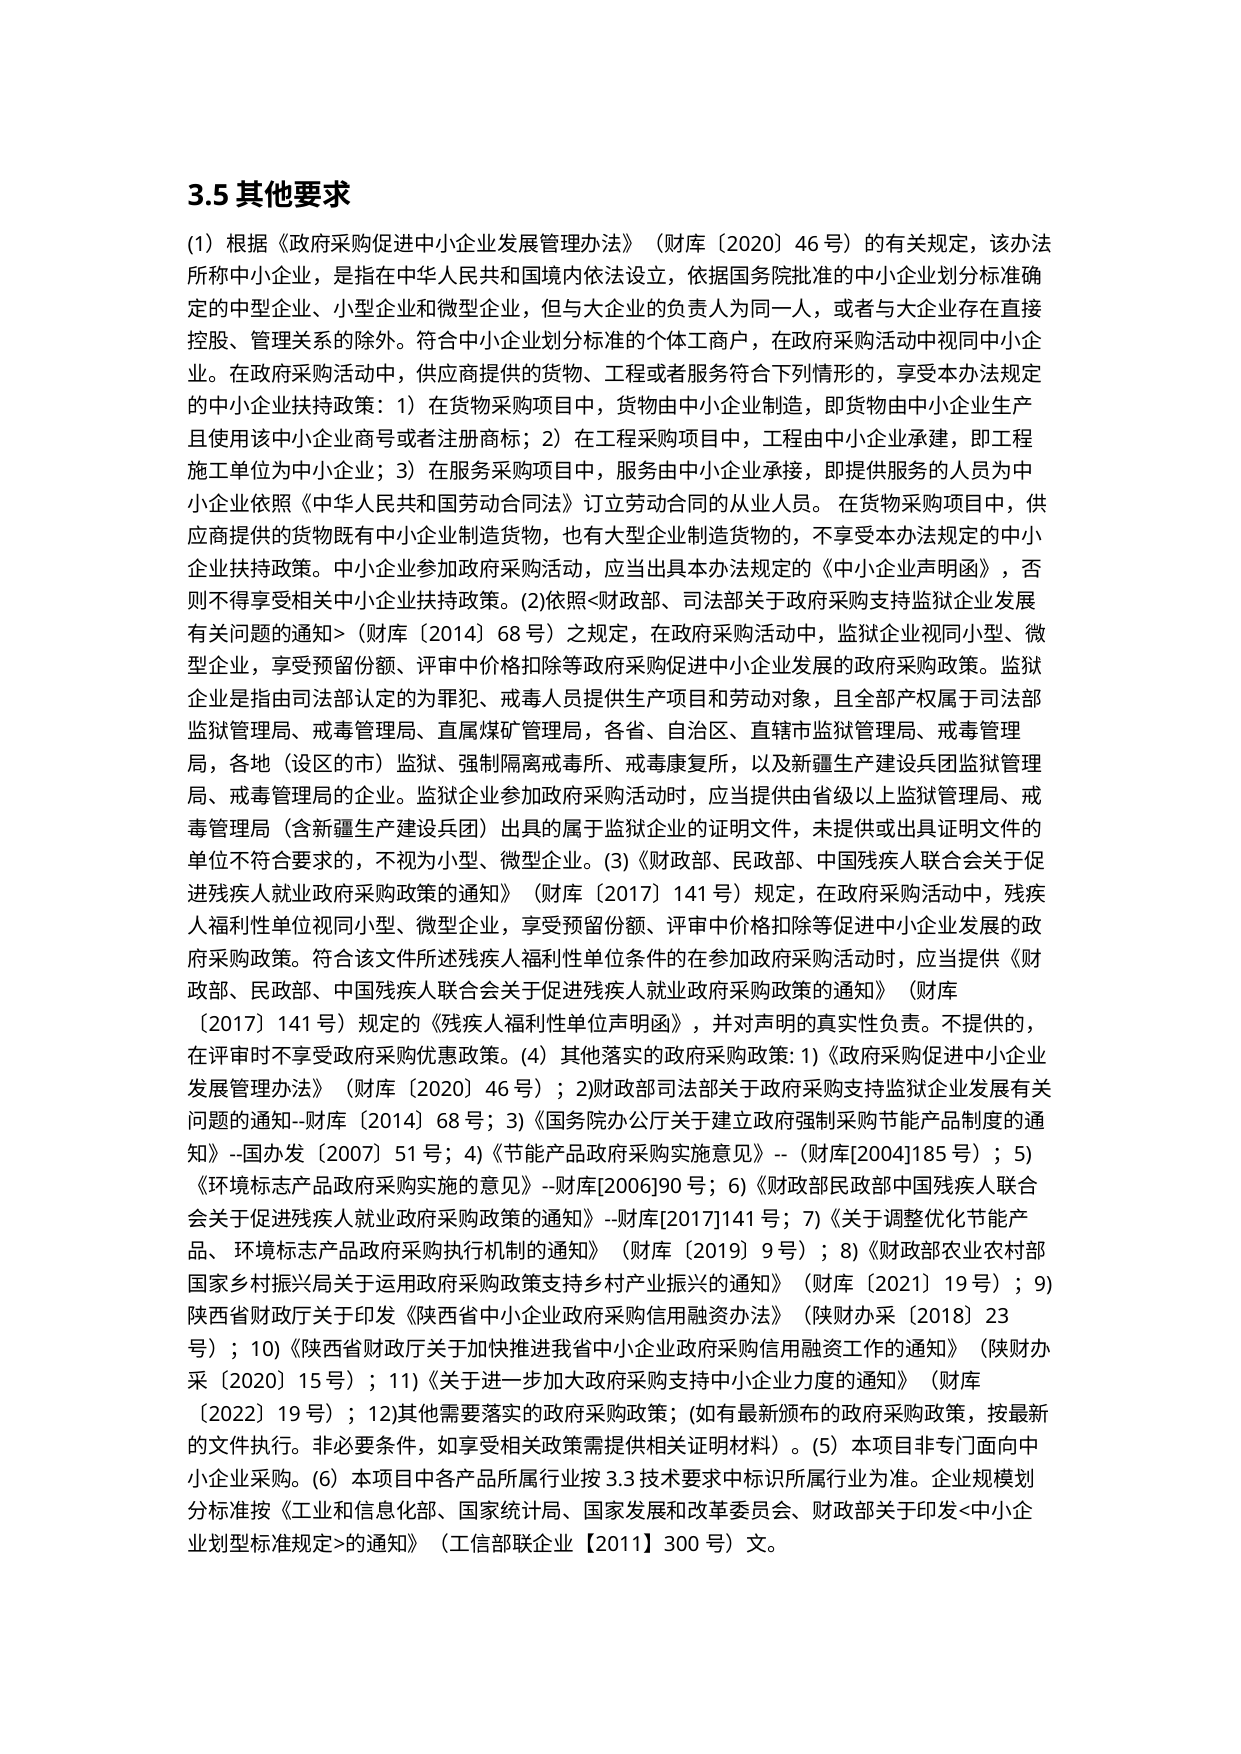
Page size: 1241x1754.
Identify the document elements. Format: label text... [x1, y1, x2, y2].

text 3.5其他要求 [187, 162, 1053, 227]
text (1）根据《政府采购促进中小企业发展管理办法》（财库〔2020〕46号）的有关规定，该办法所称中小企业，是指在中华人民共和国境内依法设立，依据国务院批准的中小企业划分标准确定的中型企业、小型企业和微型企业，但与大企业的负责人为同一人，或者与大企业存在直接控股、管理关系的除外。符合中小企业划分标准的个体工商户，在政府采购活动中视同中小企业。在政府采购活动中，供应商提供的货物、工程或者服务符合下列情形的，享受本办法规定的中小企业扶持政策：1）在货物采购项目中，货物由中小企业制造，即货物由中小企业生产且使用该中小企业商号或者注册商标；2）在工程采购项目中，工程由中小企业承建，即工程施工单位为中小企业；3）在服务采购项目中，服务由中小企业承接，即提供服务的人员为中小企业依照《中华人民共和国劳动合同法》订立劳动合同的从业人员。 在货物采购项目中，供应商提供的货物既有中小企业制造货物，也有大型企业制造货物的，不享受本办法规定的中小企业扶持政策。中小企业参加政府采购活动，应当出具本办法规定的《中小企业声明函》，否则不得享受相关中小企业扶持政策。(2)依照<财政部、司法部关于政府采购支持监狱企业发展有关问题的通知>（财库〔2014〕68号）之规定，在政府采购活动中，监狱企业视同小型、微型企业，享受预留份额、评审中价格扣除等政府采购促进中小企业发展的政府采购政策。监狱企业是指由司法部认定的为罪犯、戒毒人员提供生产项目和劳动对象，且全部产权属于司法部监狱管理局、戒毒管理局、直属煤矿管理局，各省、自治区、直辖市监狱管理局、戒毒管理局，各地（设区的市）监狱、强制隔离戒毒所、戒毒康复所，以及新疆生产建设兵团监狱管理局、戒毒管理局的企业。监狱企业参加政府采购活动时，应当提供由省级以上监狱管理局、戒毒管理局（含新疆生产建设兵团）出具的属于监狱企业的证明文件，未提供或出具证明文件的单位不符合要求的，不视为小型、微型企业。(3)《财政部、民政部、中国残疾人联合会关于促进残疾人就业政府采购政策的通知》（财库〔2017〕141号）规定，在政府采购活动中，残疾人福利性单位视同小型、微型企业，享受预留份额、评审中价格扣除等促进中小企业发展的政府采购政策。符合该文件所述残疾人福利性单位条件的在参加政府采购活动时，应当提供《财政部、民政部、中国残疾人联合会关于促进残疾人就业政府采购政策的通知》（财库〔2017〕141号）规定的《残疾人福利性单位声明函》，并对声明的真实性负责。不提供的，在评审时不享受政府采购优惠政策。(4）其他落实的政府采购政策: 1)《政府采购促进中小企业发展管理办法》（财库〔2020〕46号）；2)财政部司法部关于政府采购支持监狱企业发展有关问题的通知--财库〔2014〕68号；3)《国务院办公厅关于建立政府强制采购节能产品制度的通知》--国办发〔2007〕51号；4)《节能产品政府采购实施意见》--（财库[2004]185号）；5)《环境标志产品政府采购实施的意见》--财库[2006]90号；6)《财政部民政部中国残疾人联合会关于促进残疾人就业政府采购政策的通知》--财库[2017]141号；7)《关于调整优化节能产品、 环境标志产品政府采购执行机制的通知》（财库〔2019〕9号）；8)《财政部农业农村部国家乡村振兴局关于运用政府采购政策支持乡村产业振兴的通知》（财库〔2021〕19号）；9)陕西省财政厅关于印发《陕西省中小企业政府采购信用融资办法》（陕财办采〔2018〕23号）；10)《陕西省财政厅关于加快推进我省中小企业政府采购信用融资工作的通知》（陕财办采〔2020〕15号）；11)《关于进一步加大政府采购支持中小企业力度的通知》（财库〔2022〕19号）；12)其他需要落实的政府采购政策；(如有最新颁布的政府采购政策，按最新的文件执行。非必要条件，如享受相关政策需提供相关证明材料）。(5）本项目非专门面向中小企业采购。(6）本项目中各产品所属行业按3.3技术要求中标识所属行业为准。企业规模划分标准按《工业和信息化部、国家统计局、国家发展和改革委员会、财政部关于印发<中小企业划型标准规定>的通知》（工信部联企业【2011】300 号）文。 [187, 227, 1053, 1559]
